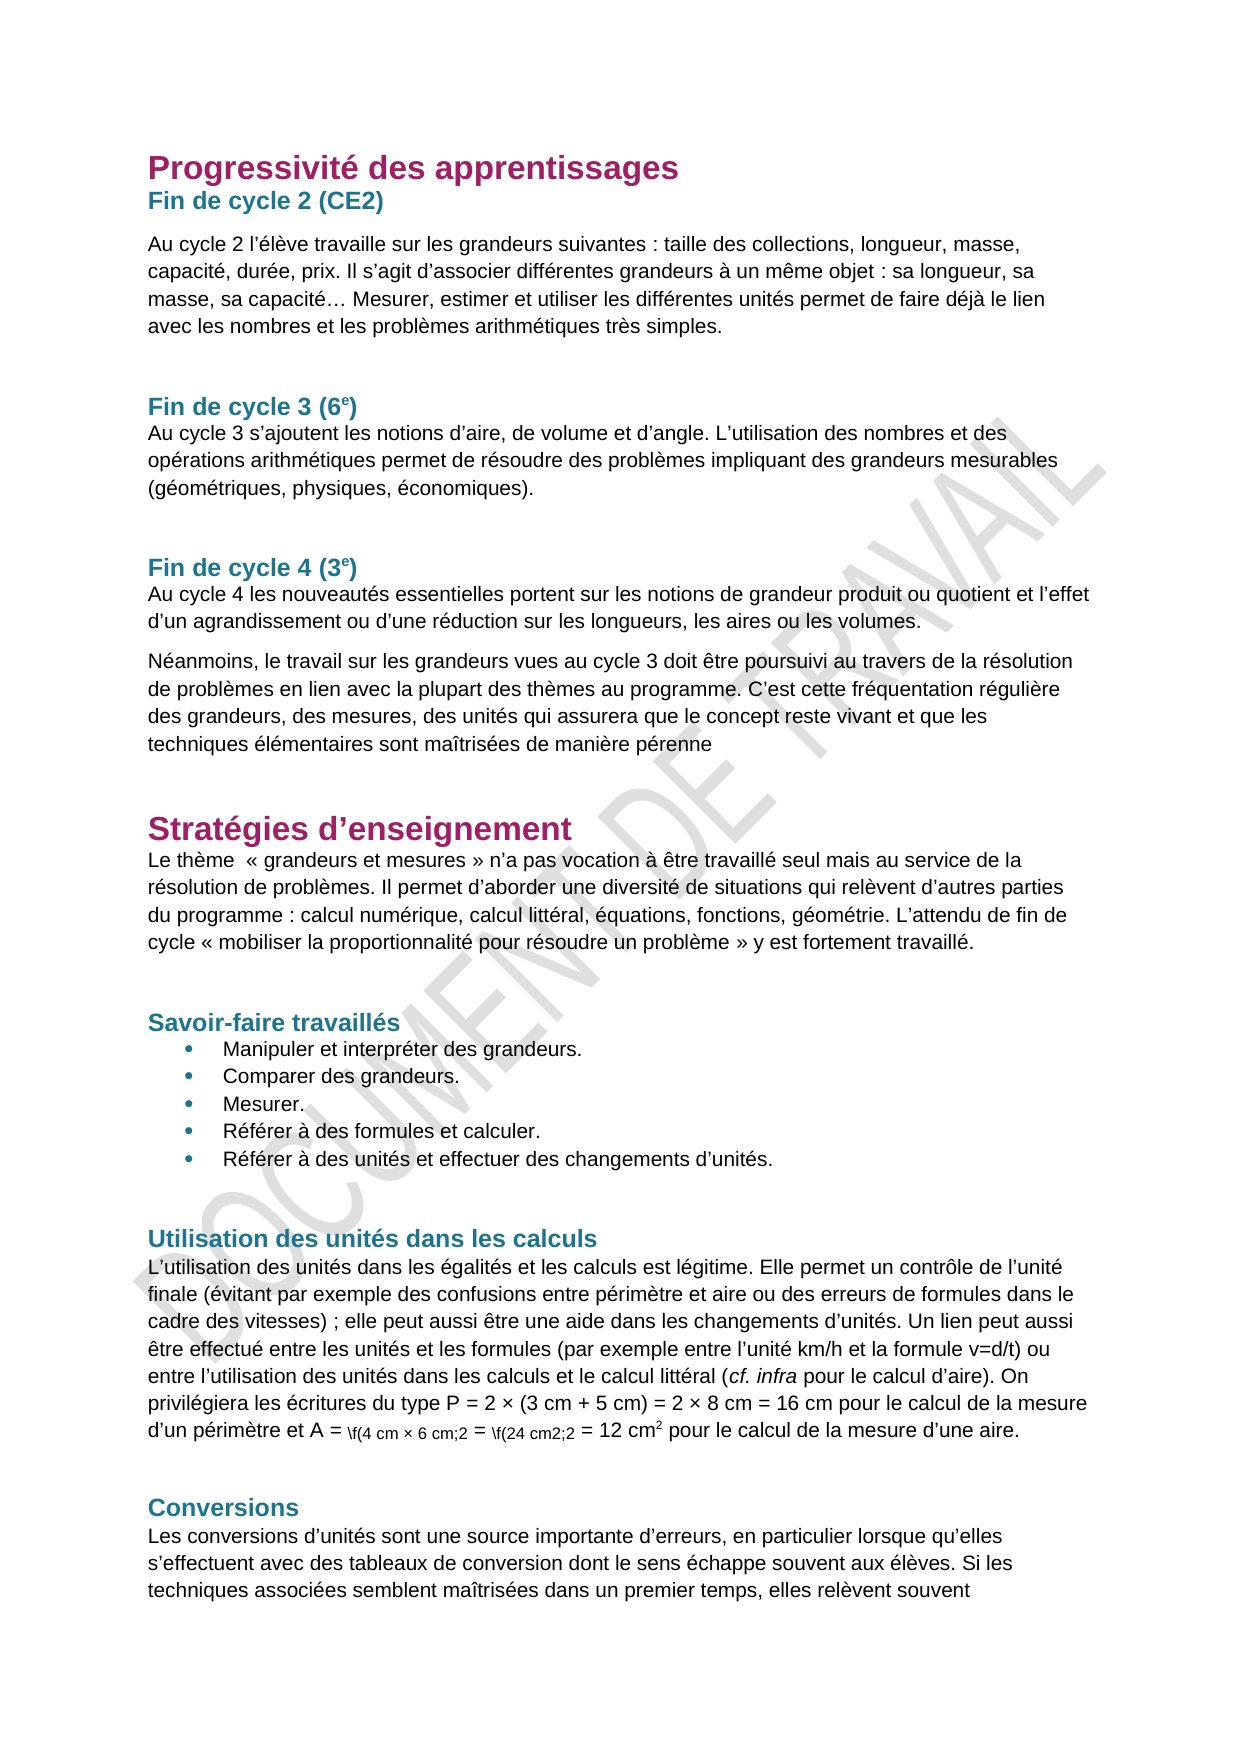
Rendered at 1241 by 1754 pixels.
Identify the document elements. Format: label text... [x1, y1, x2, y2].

list Référer à des formules et calculer. [185, 1119, 1092, 1143]
text Le thème « grandeurs et mesures » n’a pas vocation à être travaillé seul mais au service de la résolution de problèmes. Il permet d’aborder une diversité de situations qui relèvent d’autres parties du programme : calcul numérique, calcul littéral, équations, fonctions, géométrie. L’attendu de fin de cycle « mobiliser la proportionnalité pour résoudre un problème » y est fortement travaillé. [148, 848, 1092, 954]
subtitle Stratégies d’enseignement [148, 809, 1092, 848]
text Au cycle 2 l’élève travaille sur les grandeurs suivantes : taille des collections, longueur, masse, capacité, durée, prix. Il s’agit d’associer différentes grandeurs à un même objet : sa longueur, sa masse, sa capacité… Mesurer, estimer et utiliser les différentes unités permet de faire déjà le lien avec les nombres et les problèmes arithmétiques très simples. [148, 232, 1092, 338]
list Mesurer. [185, 1092, 1092, 1116]
text Au cycle 3 s’ajoutent les notions d’aire, de volume et d’angle. L’utilisation des nombres et des opérations arithmétiques permet de résoudre des problèmes impliquant des grandeurs mesurables (géométriques, physiques, économiques). [148, 420, 1092, 499]
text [148, 1521, 1092, 1603]
text Néanmoins, le travail sur les grandeurs vues au cycle 3 doit être poursuivi au travers de la résolution de problèmes en lien avec la plupart des thèmes au programme. C’est cette fréquentation régulière des grandeurs, des mesures, des unités qui assurera que le concept reste vivant et que les techniques élémentaires sont maîtrisées de manière pérenne [148, 649, 1092, 756]
text Au cycle 4 les nouveautés essentielles portent sur les notions de grandeur produit ou quotient et l’effet d’un agrandissement ou d’une réduction sur les longueurs, les aires ou les volumes. [148, 582, 1092, 633]
text Fin de cycle 2 (CE2) [148, 186, 1092, 215]
subtitle Conversions [148, 1493, 1092, 1521]
list Comparer des grandeurs. [185, 1064, 1092, 1088]
subtitle Savoir-faire travaillés [148, 1008, 1092, 1036]
list Manipuler et interpréter des grandeurs. [185, 1036, 1092, 1060]
text L’utilisation des unités dans les égalités et les calculs est légitime. Elle permet un contrôle de l’unité finale (évitant par exemple des confusions entre périmètre et aire ou des erreurs de formules dans le cadre des vitesses) ; elle peut aussi être une aide dans les changements d’unités. Un lien peut aussi être effectué entre les unités et les formules (par exemple entre l’unité km/h et la formule v=d/t) ou entre l’utilisation des unités dans les calculs et le calcul littéral (cf. infra pour le calcul d’aire). On privilégiera les écritures du type P = 2 × (3 cm + 5 cm) = 2 × 8 cm = 16 cm pour le calcul de la mesure d’un périmètre et A = = = 12 cm2 pour le calcul de la mesure d’une aire. [148, 1253, 1092, 1443]
subtitle Utilisation des unités dans les calculs [148, 1224, 1092, 1253]
subtitle Fin de cycle 3 (6e) [148, 392, 1092, 420]
list Référer à des unités et effectuer des changements d’unités. [185, 1147, 1092, 1171]
subtitle Progressivité des apprentissages [148, 148, 1092, 186]
subtitle Fin de cycle 4 (3e) [148, 553, 1092, 582]
